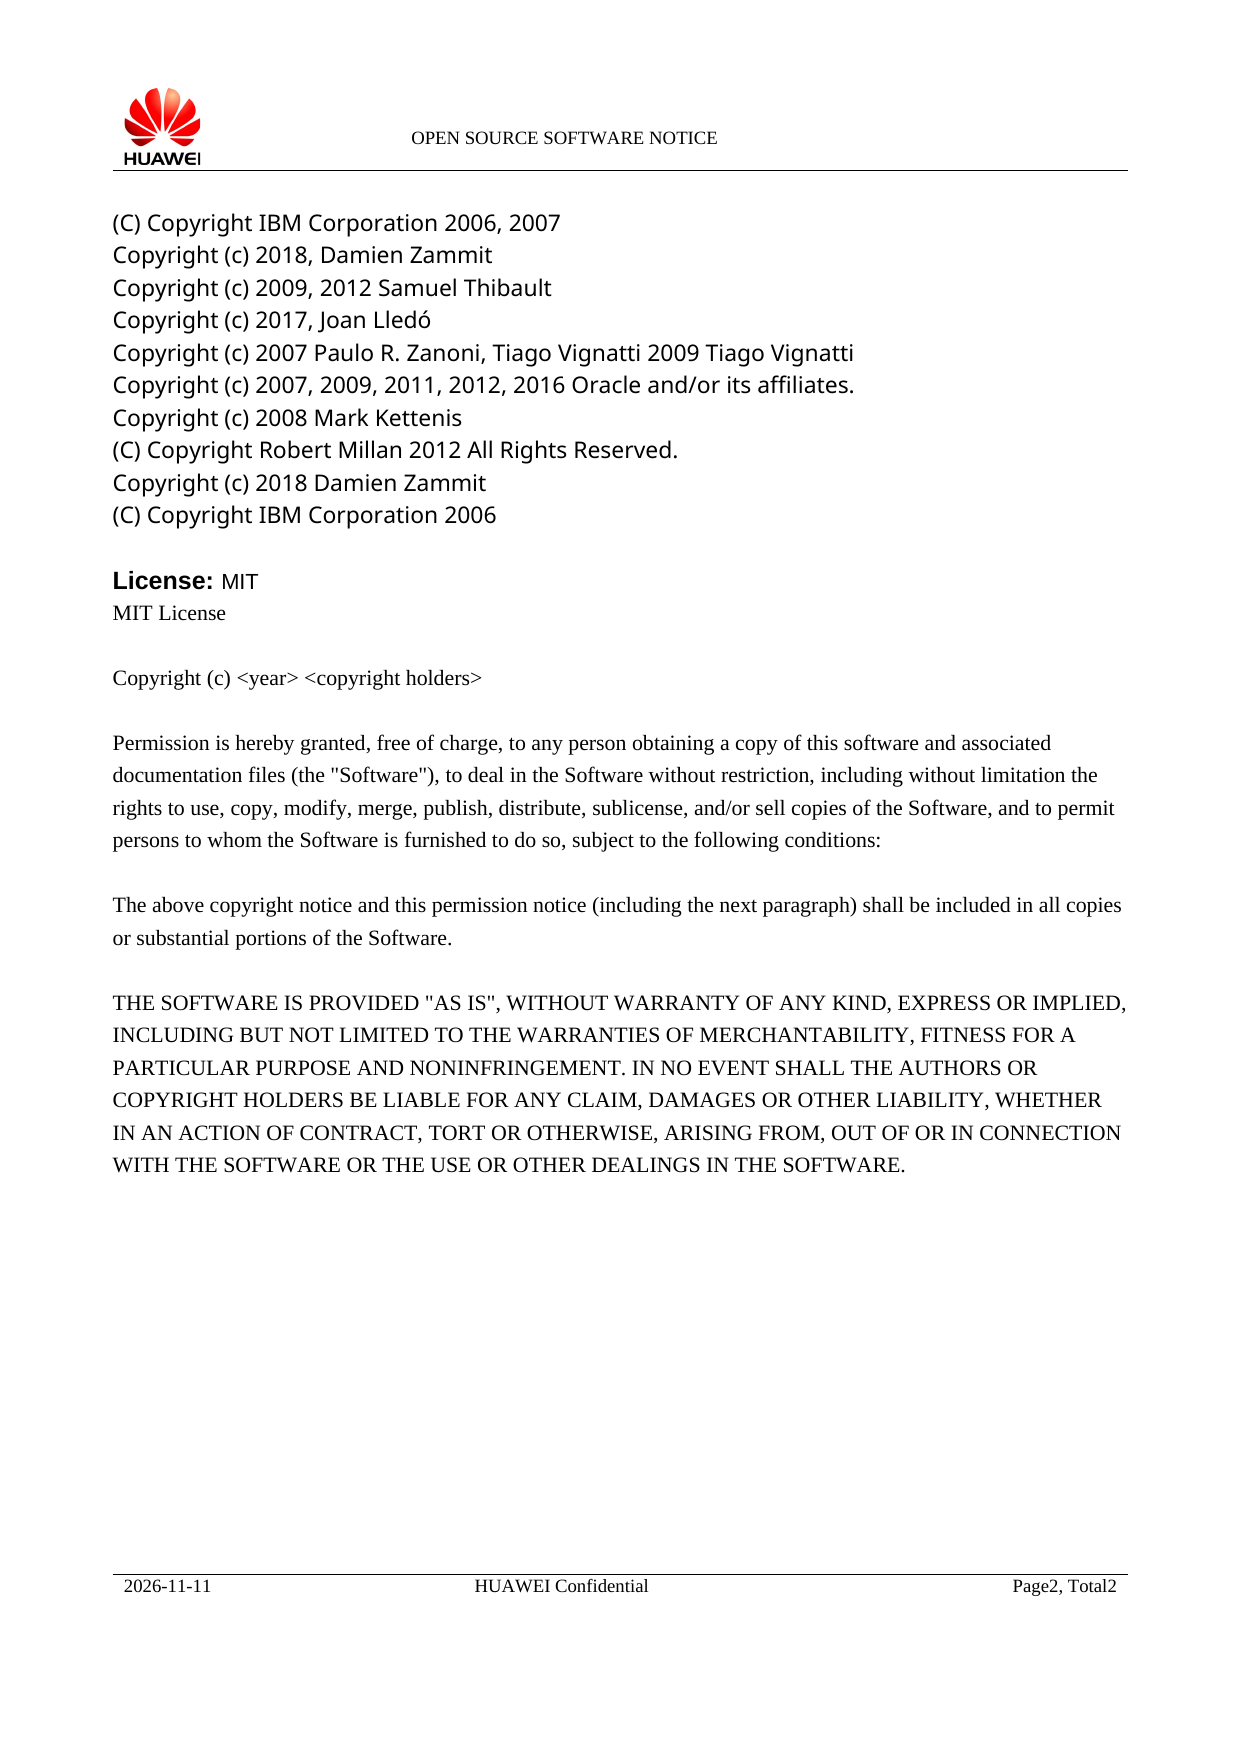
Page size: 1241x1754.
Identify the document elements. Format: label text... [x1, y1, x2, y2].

picture [124, 88, 201, 165]
text MIT License Copyright (c) <year> <copyright holders> Permission is hereby granted, free of charge, to any person obtaining a copy of this software and associated documentation files (the "Software"), to deal in the Software without restriction, including without limitation the rights to use, copy, modify, merge, publish, distribute, sublicense, and/or sell copies of the Software, and to permit persons to whom the Software is furnished to do so, subject to the following conditions: The above copyright notice and this permission notice (including the next paragraph) shall be included in all copies or substantial portions of the Software. THE SOFTWARE IS PROVIDED "AS IS", WITHOUT WARRANTY OF ANY KIND, EXPRESS OR IMPLIED, INCLUDING BUT NOT LIMITED TO THE WARRANTIES OF MERCHANTABILITY, FITNESS FOR A PARTICULAR PURPOSE AND NONINFRINGEMENT. IN NO EVENT SHALL THE AUTHORS OR COPYRIGHT HOLDERS BE LIABLE FOR ANY CLAIM, DAMAGES OR OTHER LIABILITY, WHETHER IN AN ACTION OF CONTRACT, TORT OR OTHERWISE, ARISING FROM, OUT OF OR IN CONNECTION WITH THE SOFTWARE OR THE USE OR OTHER DEALINGS IN THE SOFTWARE. [112, 596, 1128, 1181]
text License: MIT [112, 564, 1128, 596]
